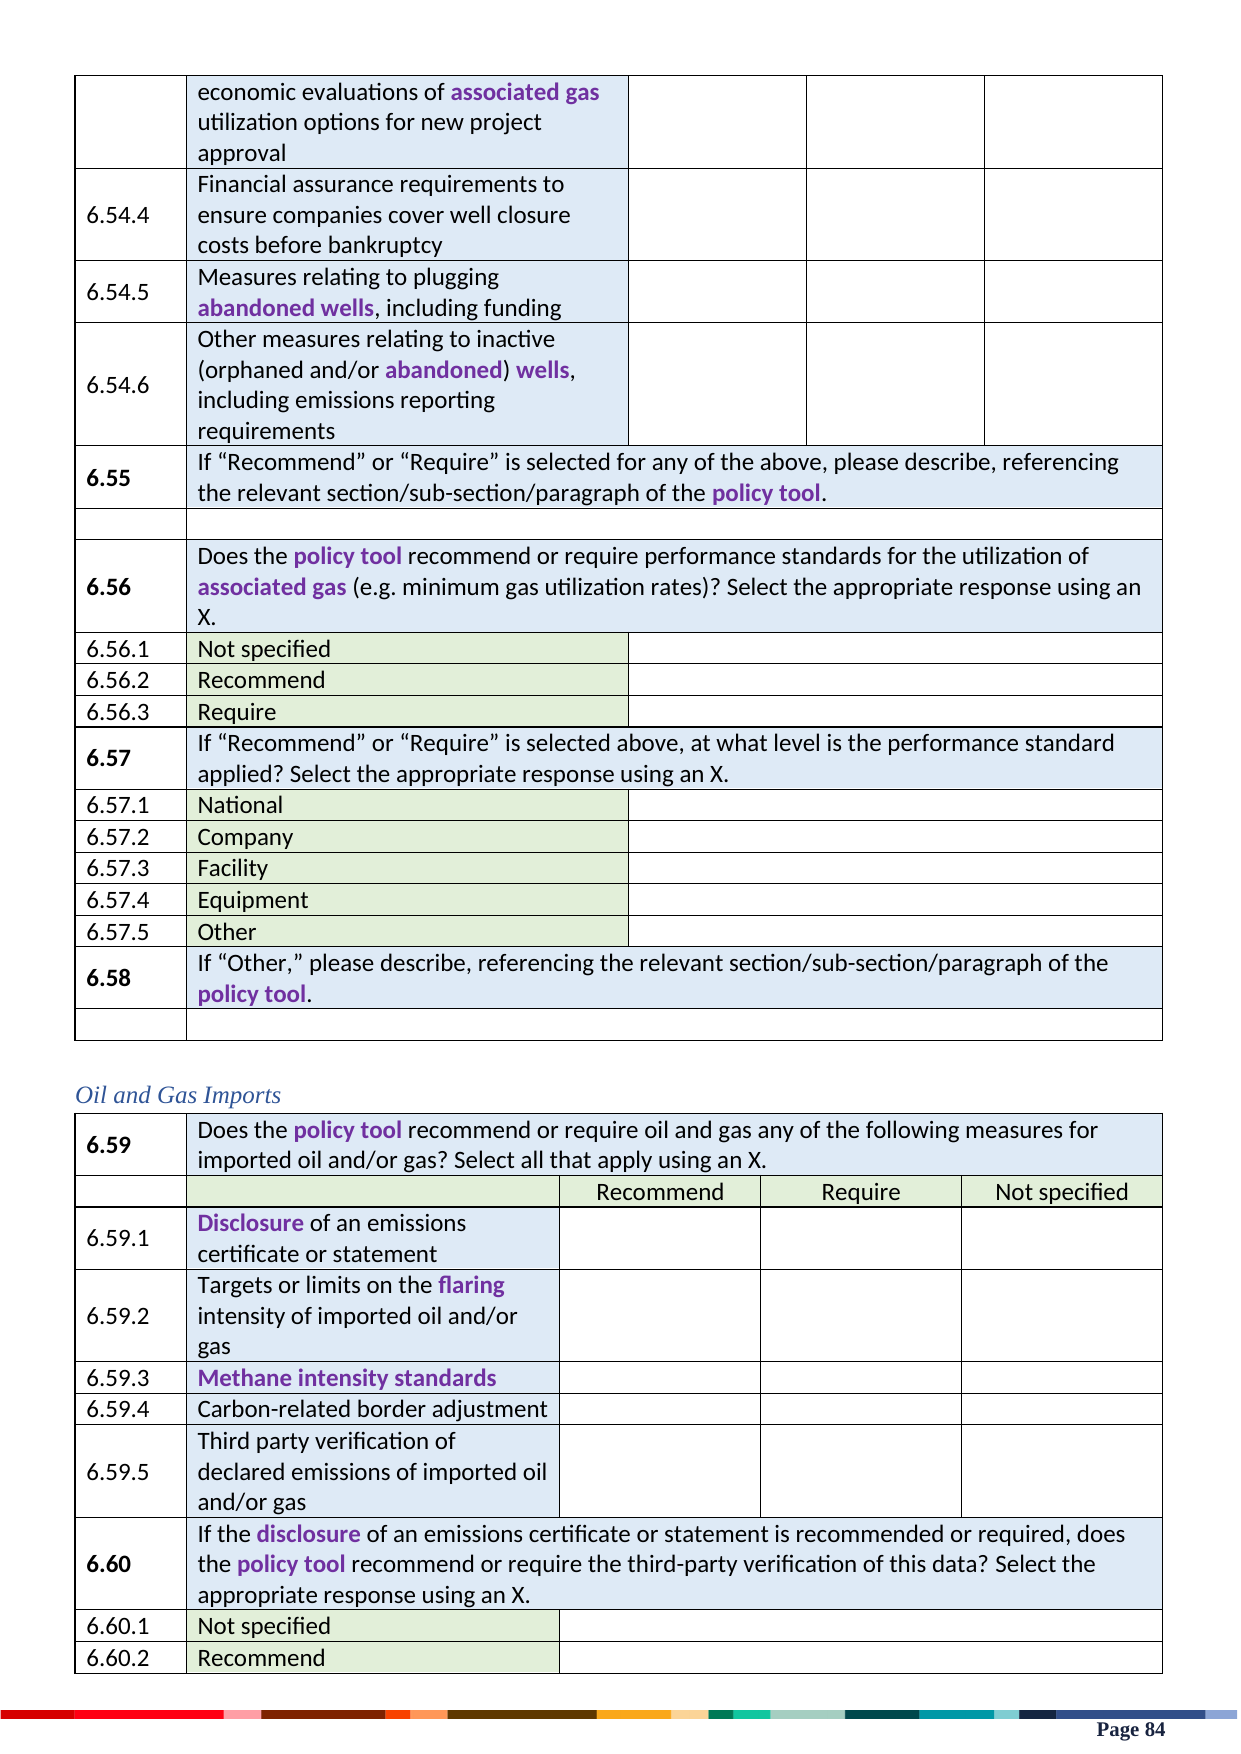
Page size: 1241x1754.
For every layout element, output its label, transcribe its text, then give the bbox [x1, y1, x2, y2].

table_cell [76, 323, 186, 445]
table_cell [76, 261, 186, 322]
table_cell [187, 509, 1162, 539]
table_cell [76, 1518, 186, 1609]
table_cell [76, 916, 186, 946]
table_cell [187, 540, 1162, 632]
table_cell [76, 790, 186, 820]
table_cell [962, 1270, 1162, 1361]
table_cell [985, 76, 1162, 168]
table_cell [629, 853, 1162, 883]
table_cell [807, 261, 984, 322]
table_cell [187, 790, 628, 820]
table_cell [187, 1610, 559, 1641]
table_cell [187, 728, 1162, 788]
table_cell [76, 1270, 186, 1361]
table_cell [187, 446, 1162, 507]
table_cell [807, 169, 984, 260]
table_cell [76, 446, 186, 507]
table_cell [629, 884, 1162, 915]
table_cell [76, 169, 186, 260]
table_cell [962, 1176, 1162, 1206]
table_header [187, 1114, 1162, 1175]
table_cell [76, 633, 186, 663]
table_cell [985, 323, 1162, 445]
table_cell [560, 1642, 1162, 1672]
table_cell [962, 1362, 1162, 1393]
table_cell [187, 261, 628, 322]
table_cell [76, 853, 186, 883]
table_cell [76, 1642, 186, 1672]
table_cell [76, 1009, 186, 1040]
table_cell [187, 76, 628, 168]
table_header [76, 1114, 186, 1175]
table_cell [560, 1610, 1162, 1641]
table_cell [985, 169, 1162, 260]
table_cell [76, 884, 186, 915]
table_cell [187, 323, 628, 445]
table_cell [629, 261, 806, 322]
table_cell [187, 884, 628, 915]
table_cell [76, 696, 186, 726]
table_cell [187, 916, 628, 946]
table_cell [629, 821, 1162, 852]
subtitle Oil and Gas Imports [75, 1080, 1165, 1108]
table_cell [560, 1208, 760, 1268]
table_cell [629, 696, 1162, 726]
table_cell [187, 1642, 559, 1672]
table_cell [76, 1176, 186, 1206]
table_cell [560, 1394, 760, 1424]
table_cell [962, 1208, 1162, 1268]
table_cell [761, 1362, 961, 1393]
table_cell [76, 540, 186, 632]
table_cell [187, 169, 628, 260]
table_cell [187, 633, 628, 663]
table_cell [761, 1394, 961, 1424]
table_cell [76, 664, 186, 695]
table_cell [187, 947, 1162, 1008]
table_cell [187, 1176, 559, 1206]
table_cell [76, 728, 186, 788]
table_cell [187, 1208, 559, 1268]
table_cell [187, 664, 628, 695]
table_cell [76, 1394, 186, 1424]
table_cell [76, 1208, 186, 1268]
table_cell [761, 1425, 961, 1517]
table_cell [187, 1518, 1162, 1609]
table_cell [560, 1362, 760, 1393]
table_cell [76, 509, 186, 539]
picture [0, 1710, 1236, 1719]
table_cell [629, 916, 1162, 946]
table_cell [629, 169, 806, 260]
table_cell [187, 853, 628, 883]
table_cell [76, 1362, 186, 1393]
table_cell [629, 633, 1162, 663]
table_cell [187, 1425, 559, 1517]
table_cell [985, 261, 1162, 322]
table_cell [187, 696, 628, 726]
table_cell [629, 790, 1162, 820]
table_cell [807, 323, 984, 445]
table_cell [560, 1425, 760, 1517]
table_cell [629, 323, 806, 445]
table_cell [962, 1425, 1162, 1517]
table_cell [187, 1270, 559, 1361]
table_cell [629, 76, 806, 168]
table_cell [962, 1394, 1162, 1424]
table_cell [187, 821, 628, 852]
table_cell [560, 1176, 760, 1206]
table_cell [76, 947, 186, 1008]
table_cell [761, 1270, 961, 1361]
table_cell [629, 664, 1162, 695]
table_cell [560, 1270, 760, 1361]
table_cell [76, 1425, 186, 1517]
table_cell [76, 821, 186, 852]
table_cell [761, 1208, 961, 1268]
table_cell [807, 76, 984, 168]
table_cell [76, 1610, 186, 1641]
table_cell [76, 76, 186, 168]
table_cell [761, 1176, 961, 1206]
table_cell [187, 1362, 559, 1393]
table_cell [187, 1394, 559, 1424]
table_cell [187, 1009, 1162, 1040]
